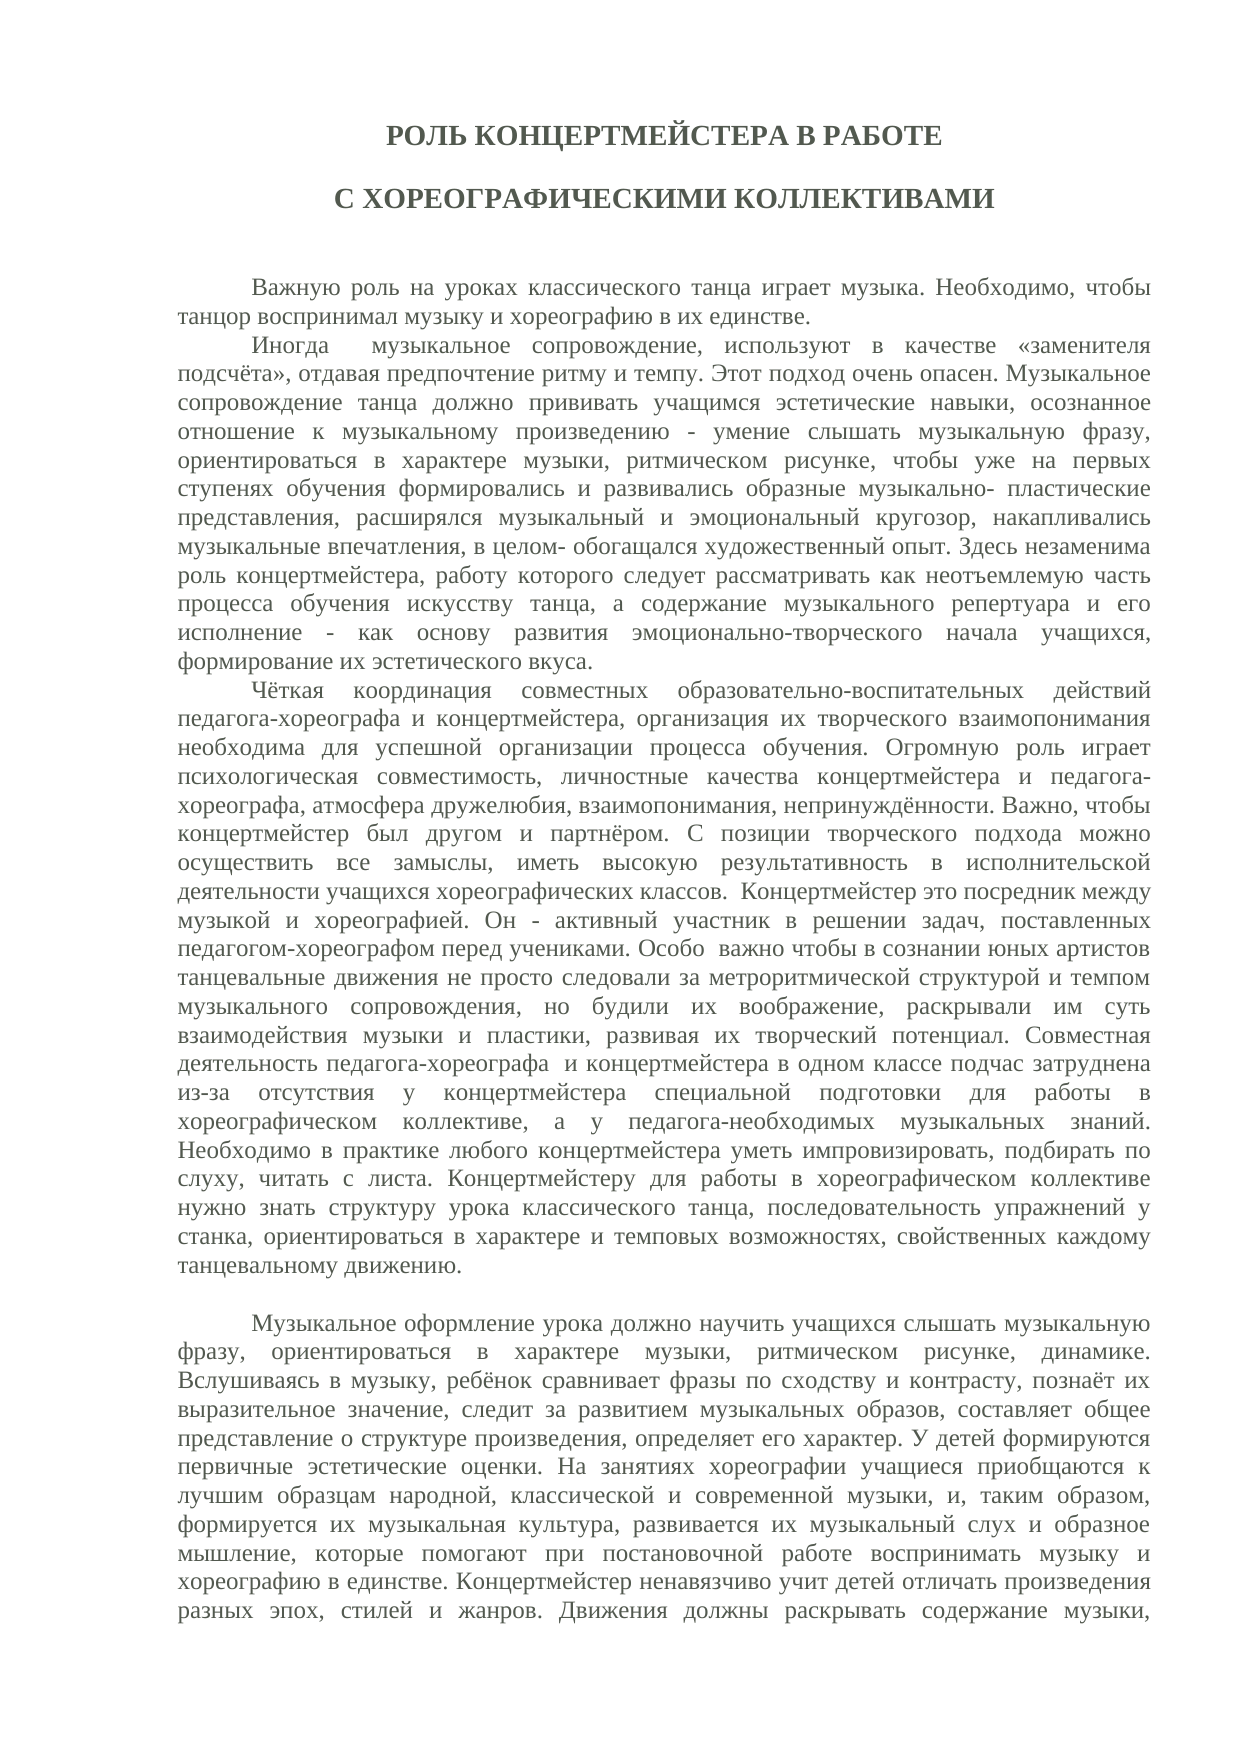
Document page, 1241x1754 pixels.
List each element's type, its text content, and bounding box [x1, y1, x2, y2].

text С ХОРЕОГРАФИЧЕСКИМИ КОЛЛЕКТИВАМИ [177, 181, 1152, 214]
text Иногда музыкальное сопровождение, используют в качестве «заменителя подсчёта», отдавая предпочтение ритму и темпу. Этот подход очень опасен. Музыкальное сопровождение танца должно прививать учащимся эстетические навыки, осознанное отношение к музыкальному произведению - умение слышать музыкальную фразу, ориентироваться в характере музыки, ритмическом рисунке, чтобы уже на первых ступенях обучения формировались и развивались образные музыкально- пластические представления, расширялся музыкальный и эмоциональный кругозор, накапливались музыкальные впечатления, в целом- обогащался художественный опыт. Здесь незаменима роль концертмейстера, работу которого следует рассматривать как неотъемлемую часть процесса обучения искусству танца, а содержание музыкального репертуара и его исполнение - как основу развития эмоционально-творческого начала учащихся, формирование их эстетического вкуса. [177, 330, 1152, 675]
text РОЛЬ КОНЦЕРТМЕЙСТЕРА В РАБОТЕ [177, 118, 1152, 152]
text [177, 1308, 1152, 1624]
text Важную роль на уроках классического танца играет музыка. Необходимо, чтобы танцор воспринимал музыку и хореографию в их единстве. [177, 272, 1152, 330]
text Чёткая координация совместных образовательно-воспитательных действий педагога-хореографа и концертмейстера, организация их творческого взаимопонимания необходима для успешной организации процесса обучения. Огромную роль играет психологическая совместимость, личностные качества концертмейстера и педагога-хореографа, атмосфера дружелюбия, взаимопонимания, непринуждённости. Важно, чтобы концертмейстер был другом и партнёром. С позиции творческого подхода можно осуществить все замыслы, иметь высокую результативность в исполнительской деятельности учащихся хореографических классов. Концертмейстер это посредник между музыкой и хореографией. Он - активный участник в решении задач, поставленных педагогом-хореографом перед учениками. Особо важно чтобы в сознании юных артистов танцевальные движения не просто следовали за метроритмической структурой и темпом музыкального сопровождения, но будили их воображение, раскрывали им суть взаимодействия музыки и пластики, развивая их творческий потенциал. Совместная деятельность педагога-хореографа и концертмейстера в одном классе подчас затруднена из-за отсутствия у концертмейстера специальной подготовки для работы в хореографическом коллективе, а у педагога-необходимых музыкальных знаний. Необходимо в практике любого концертмейстера уметь импровизировать, подбирать по слуху, читать с листа. Концертмейстеру для работы в хореографическом коллективе нужно знать структуру урока классического танца, последовательность упражнений у станка, ориентироваться в характере и темповых возможностях, свойственных каждому танцевальному движению. [177, 675, 1152, 1278]
